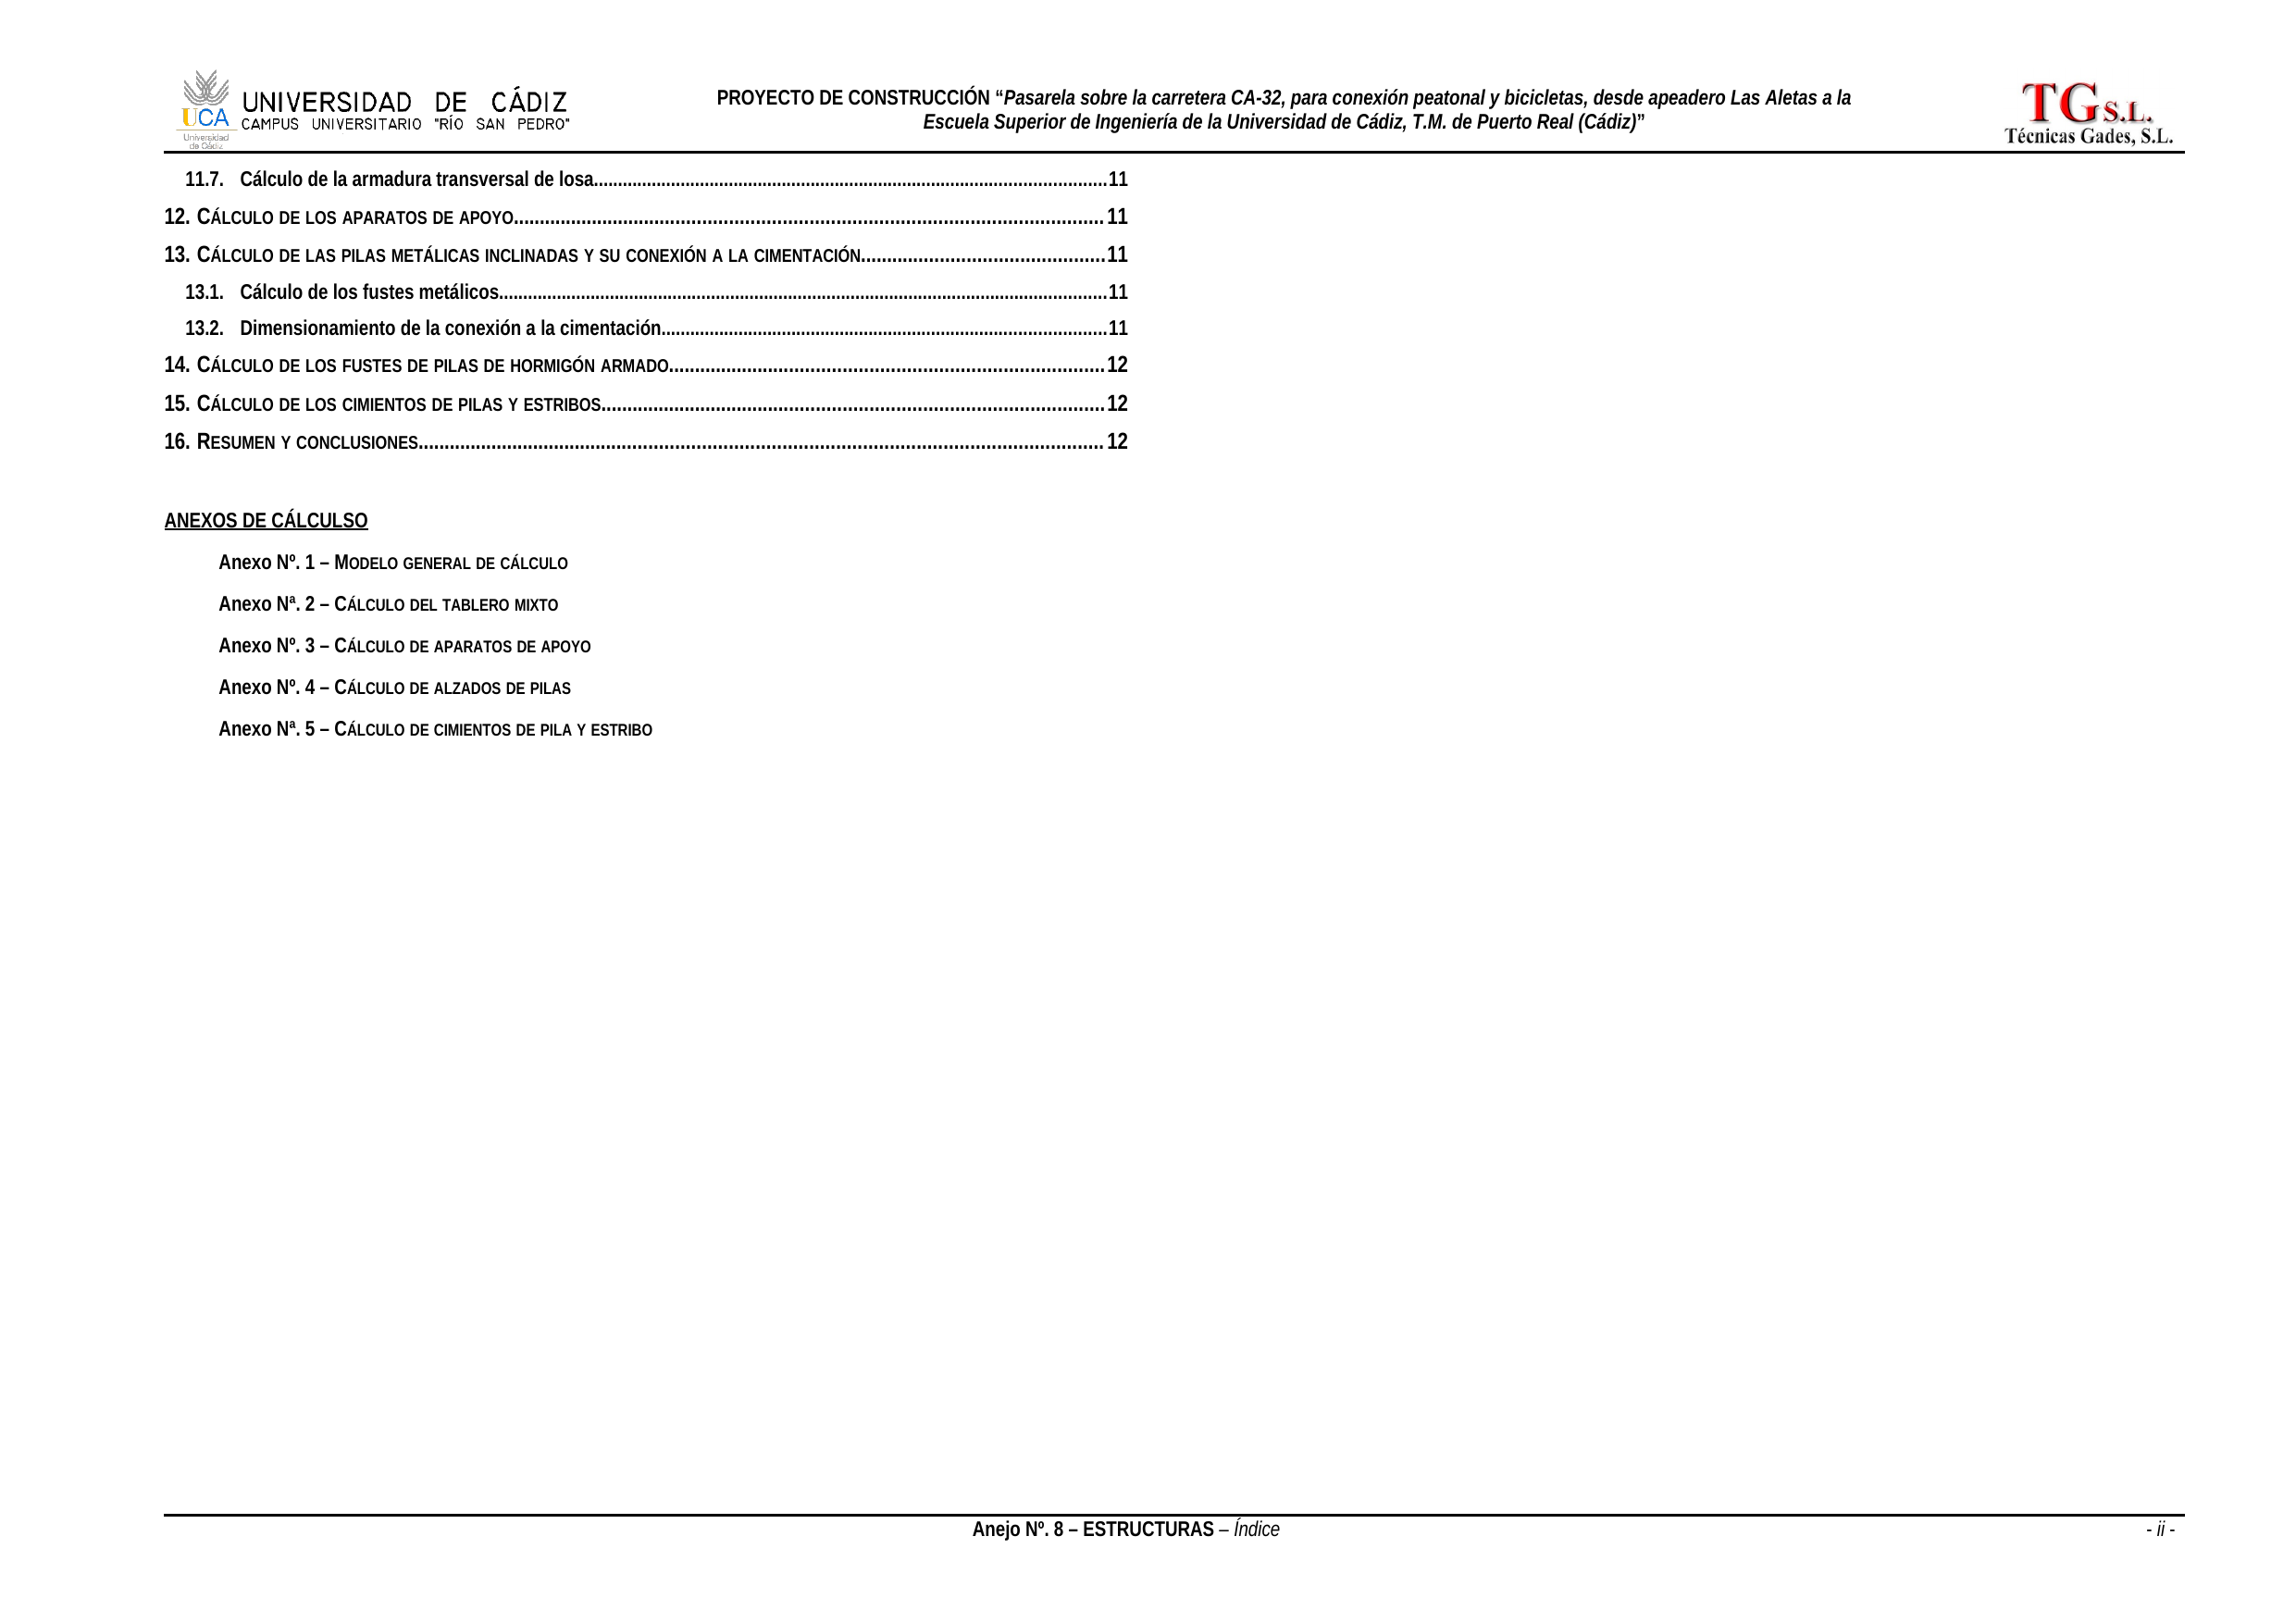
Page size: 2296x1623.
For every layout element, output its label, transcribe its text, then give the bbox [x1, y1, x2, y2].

text 13.1. Cálculo de los fustes metálicos 11 [185, 279, 2186, 304]
text 11.7. Cálculo de la armadura transversal de losa 11 [185, 167, 2186, 191]
text Anexo Nº. 3 – Cálculo de aparatos de apoyo [218, 633, 1129, 657]
text 12. Cálculo de los aparatos de apoyo 11 [164, 203, 2186, 229]
picture [2002, 68, 2176, 151]
picture [174, 68, 576, 151]
text ANEXOS DE CÁLCULSO [164, 508, 1129, 532]
text Anexo Nº. 4 – Cálculo de alzados de pilas [218, 675, 1129, 699]
text Anexo Nº. 1 – Modelo general de cálculo [218, 550, 1129, 574]
text 14. Cálculo de los fustes de pilas de hormigón armado 12 [164, 351, 2186, 378]
text 16. Resumen y conclusiones 12 [164, 427, 2186, 454]
text Anexo Nª. 2 – Cálculo del tablero mixto [218, 591, 1129, 615]
text Anexo Nª. 5 – Cálculo de cimientos de pila y estribo [218, 716, 1129, 741]
text 13. Cálculo de las pilas metálicas inclinadas y su conexión a la cimentación 11 [164, 241, 2186, 267]
text 13.2. Dimensionamiento de la conexión a la cimentación 11 [185, 316, 2186, 340]
text 15. Cálculo de los cimientos de pilas y estribos 12 [164, 390, 2186, 415]
